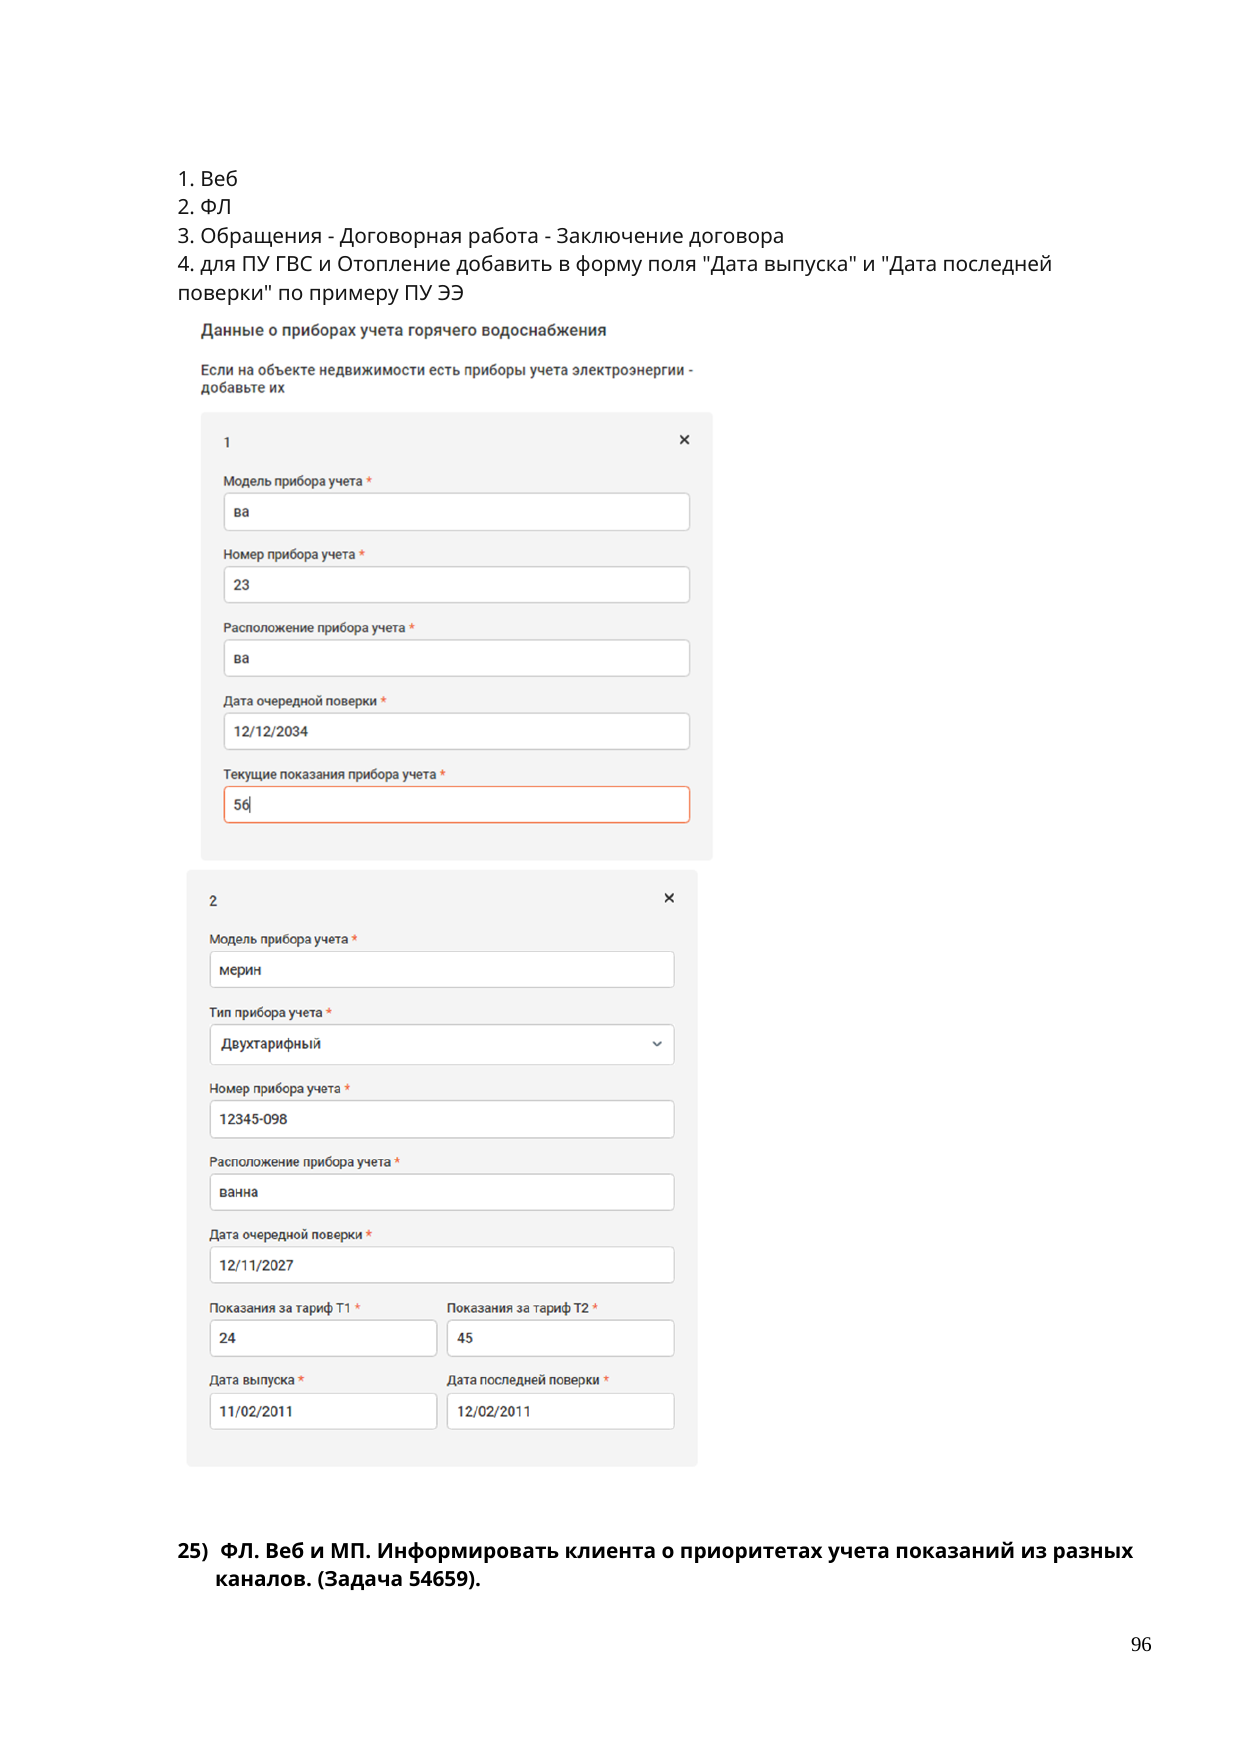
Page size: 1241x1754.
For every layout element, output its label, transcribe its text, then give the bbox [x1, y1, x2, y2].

text 1. Веб 2. ФЛ 3. Обращения - Договорная работа - Заключение договора 4. для ПУ ГВС и Отопление добавить в форму поля "Дата выпуска" и "Дата последней поверки" по примеру ПУ ЭЭ [232, 164, 1152, 306]
list ФЛ. Веб и МП. Информировать клиента о приоритетах учета показаний из разных каналов. (Задача 54659). [177, 1536, 1152, 1593]
picture [177, 306, 730, 1480]
